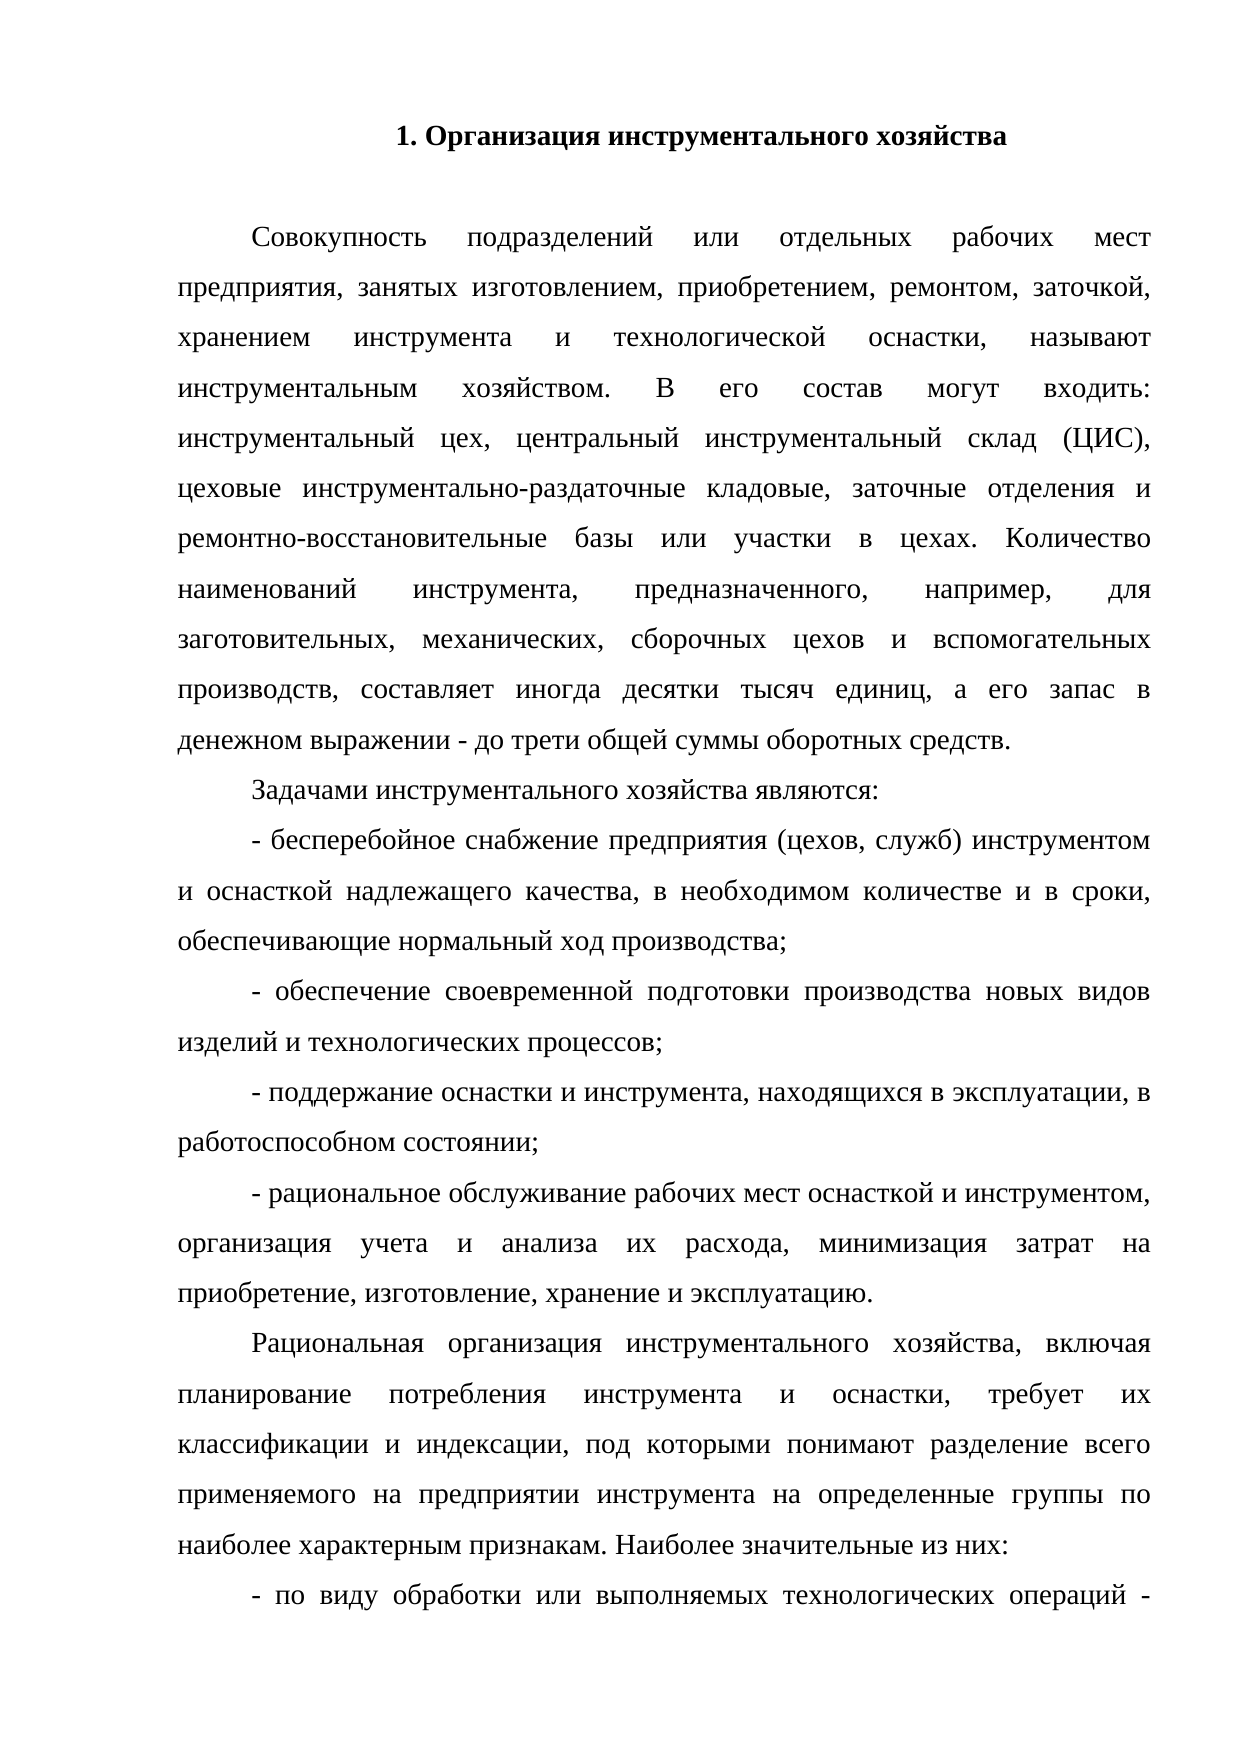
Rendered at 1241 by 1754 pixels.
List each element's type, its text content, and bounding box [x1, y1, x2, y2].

text Рациональная организация инструментального хозяйства, включая планирование потребления инструмента и оснастки, требует их классификации и индексации, под которыми понимают разделение всего применяемого на предприятии инструмента на определенные группы по наиболее характерным признакам. Наиболее значительные из них: [177, 1326, 1152, 1560]
text 1. Организация инструментального хозяйства [177, 118, 1152, 152]
text - бесперебойное снабжение предприятия (цехов, служб) инструментом и оснасткой надлежащего качества, в необходимом количестве и в сроки, обеспечивающие нормальный ход производства; [177, 822, 1152, 957]
text - обеспечение своевременной подготовки производства новых видов изделий и технологических процессов; [177, 973, 1152, 1057]
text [177, 1577, 1152, 1611]
text - поддержание оснастки и инструмента, находящихся в эксплуатации, в работоспособном состоянии; [177, 1074, 1152, 1158]
text Задачами инструментального хозяйства являются: [177, 772, 1152, 806]
text - рациональное обслуживание рабочих мест оснасткой и инструментом, организация учета и анализа их расхода, минимизация затрат на приобретение, изготовление, хранение и эксплуатацию. [177, 1175, 1152, 1309]
text Совокупность подразделений или отдельных рабочих мест предприятия, занятых изготовлением, приобретением, ремонтом, заточкой, хранением инструмента и технологической оснастки, называют инструментальным хозяйством. В его состав могут входить: инструментальный цех, центральный инструментальный склад (ЦИС), цеховые инструментально-раздаточные кладовые, заточные отделения и ремонтно-восстановительные базы или участки в цехах. Количество наименований инструмента, предназначенного, например, для заготовительных, механических, сборочных цехов и вспомогательных производств, составляет иногда десятки тысяч единиц, а его запас в денежном выражении - до трети общей суммы оборотных средств. [177, 219, 1152, 755]
